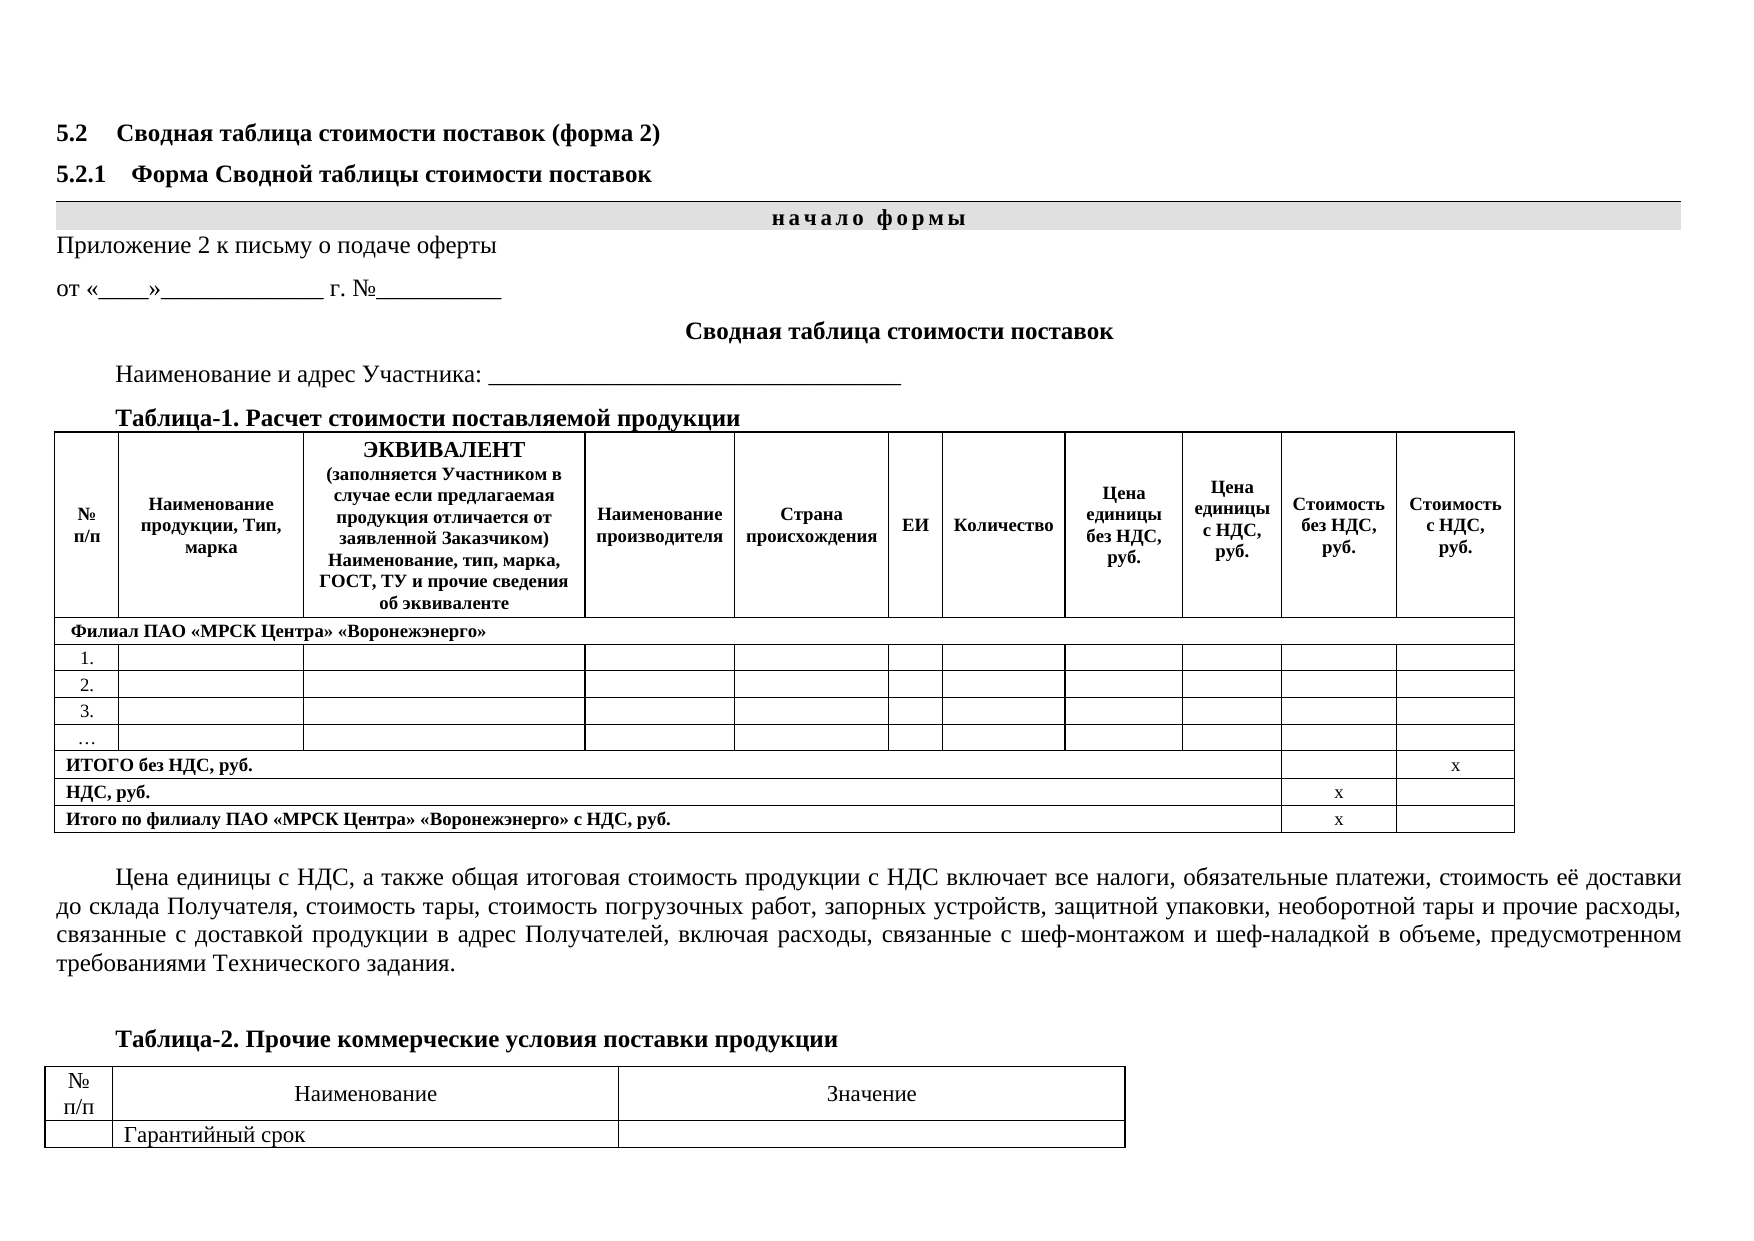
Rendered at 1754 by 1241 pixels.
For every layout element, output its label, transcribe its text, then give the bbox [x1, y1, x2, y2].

table_cell 1. [55, 645, 118, 670]
table_cell [46, 1121, 112, 1147]
text начало формы [56, 202, 1681, 230]
table_cell [1183, 671, 1281, 697]
table_cell [889, 671, 942, 697]
table_header № п/п [55, 433, 118, 617]
table_cell … [55, 725, 118, 750]
table_cell [1397, 725, 1514, 750]
text Приложение 2 к письму о подаче оферты [56, 230, 1683, 259]
table_header Количество [943, 433, 1064, 617]
table_header Страна происхождения [735, 433, 888, 617]
table_header Значение [619, 1067, 1124, 1119]
table_header Наименование [113, 1067, 618, 1119]
table_cell [119, 725, 303, 750]
table_cell [304, 671, 584, 697]
table_header Цена единицы без НДС, руб. [1066, 433, 1182, 617]
table_cell [735, 645, 888, 670]
table_cell [735, 671, 888, 697]
table_cell [889, 645, 942, 670]
table_cell [1282, 698, 1396, 723]
text Сводная таблица стоимости поставок [56, 316, 1683, 345]
table_header Наименование производителя [586, 433, 734, 617]
table_header ЭКВИВАЛЕНТ (заполняется Участником в случае если предлагаемая продукция отличается от заявленной Заказчиком) Наименование, тип, марка, ГОСТ, ТУ и прочие сведения об эквиваленте [304, 433, 584, 617]
table_header Стоимость с НДС, руб. [1397, 433, 1514, 617]
table_cell [304, 725, 584, 750]
table_cell [1066, 698, 1182, 723]
table_header Стоимость без НДС, руб. [1282, 433, 1396, 617]
table_cell [1282, 645, 1396, 670]
table_cell [586, 698, 734, 723]
table_cell [1397, 698, 1514, 723]
table_cell [943, 725, 1064, 750]
text Наименование и адрес Участника: _________________________________ [56, 359, 1683, 388]
table_cell [586, 645, 734, 670]
table_cell [1397, 806, 1514, 832]
table_cell х [1397, 751, 1514, 777]
table_header Цена единицы с НДС, руб. [1183, 433, 1281, 617]
table_cell [943, 671, 1064, 697]
table_cell [119, 671, 303, 697]
table_cell [1397, 671, 1514, 697]
table_cell Гарантийный срок [113, 1121, 618, 1147]
table_header ЕИ [889, 433, 942, 617]
table_cell НДС, руб. [55, 779, 1281, 805]
table_cell [943, 698, 1064, 723]
table_cell [735, 725, 888, 750]
table_cell [1183, 725, 1281, 750]
table_header Наименование продукции, Тип, марка [119, 433, 303, 617]
table_cell Филиал ПАО «МРСК Центра» «Воронежэнерго» [55, 618, 1514, 644]
text Цена единицы с НДС, а также общая итоговая стоимость продукции с НДС включает все налоги, обязательные платежи, стоимость её доставки до склада Получателя, стоимость тары, стоимость погрузочных работ, запорных устройств, защитной упаковки, необоротной тары и прочие расходы, связанные с доставкой продукции в адрес Получателей, включая расходы, связанные с шеф-монтажом и шеф-наладкой в объеме, предусмотренном требованиями Технического задания. [56, 862, 1683, 977]
text от «____»_____________ г. №__________ [56, 273, 1683, 302]
table_cell [619, 1121, 1124, 1147]
table_cell [304, 645, 584, 670]
table_cell х [1282, 779, 1396, 805]
table_cell [1282, 725, 1396, 750]
table_cell [1066, 645, 1182, 670]
table_cell [119, 698, 303, 723]
table_cell [586, 725, 734, 750]
table_cell [586, 671, 734, 697]
subtitle Сводная таблица стоимости поставок (форма 2) [56, 118, 1683, 147]
subtitle Форма Сводной таблицы стоимости поставок [56, 159, 1683, 188]
text Таблица-1. Расчет стоимости поставляемой продукции [56, 403, 1683, 431]
table_cell [889, 698, 942, 723]
table_cell х [1282, 806, 1396, 832]
table_cell ИТОГО без НДС, руб. [55, 751, 1281, 777]
table_header № п/п [46, 1067, 112, 1119]
table_cell Итого по филиалу ПАО «МРСК Центра» «Воронежэнерго» с НДС, руб. [55, 806, 1281, 832]
table_cell [1183, 645, 1281, 670]
text Таблица-2. Прочие коммерческие условия поставки продукции [56, 1024, 1683, 1053]
table_cell [735, 698, 888, 723]
table_cell [304, 698, 584, 723]
table_cell [943, 645, 1064, 670]
table_cell [1397, 779, 1514, 805]
table_cell [1397, 645, 1514, 670]
table_cell [1183, 698, 1281, 723]
table_cell [1282, 751, 1396, 777]
table_cell 2. [55, 671, 118, 697]
table_cell [1066, 671, 1182, 697]
table_cell [889, 725, 942, 750]
table_cell [119, 645, 303, 670]
table_cell [1066, 725, 1182, 750]
table_cell [1282, 671, 1396, 697]
table_cell 3. [55, 698, 118, 723]
